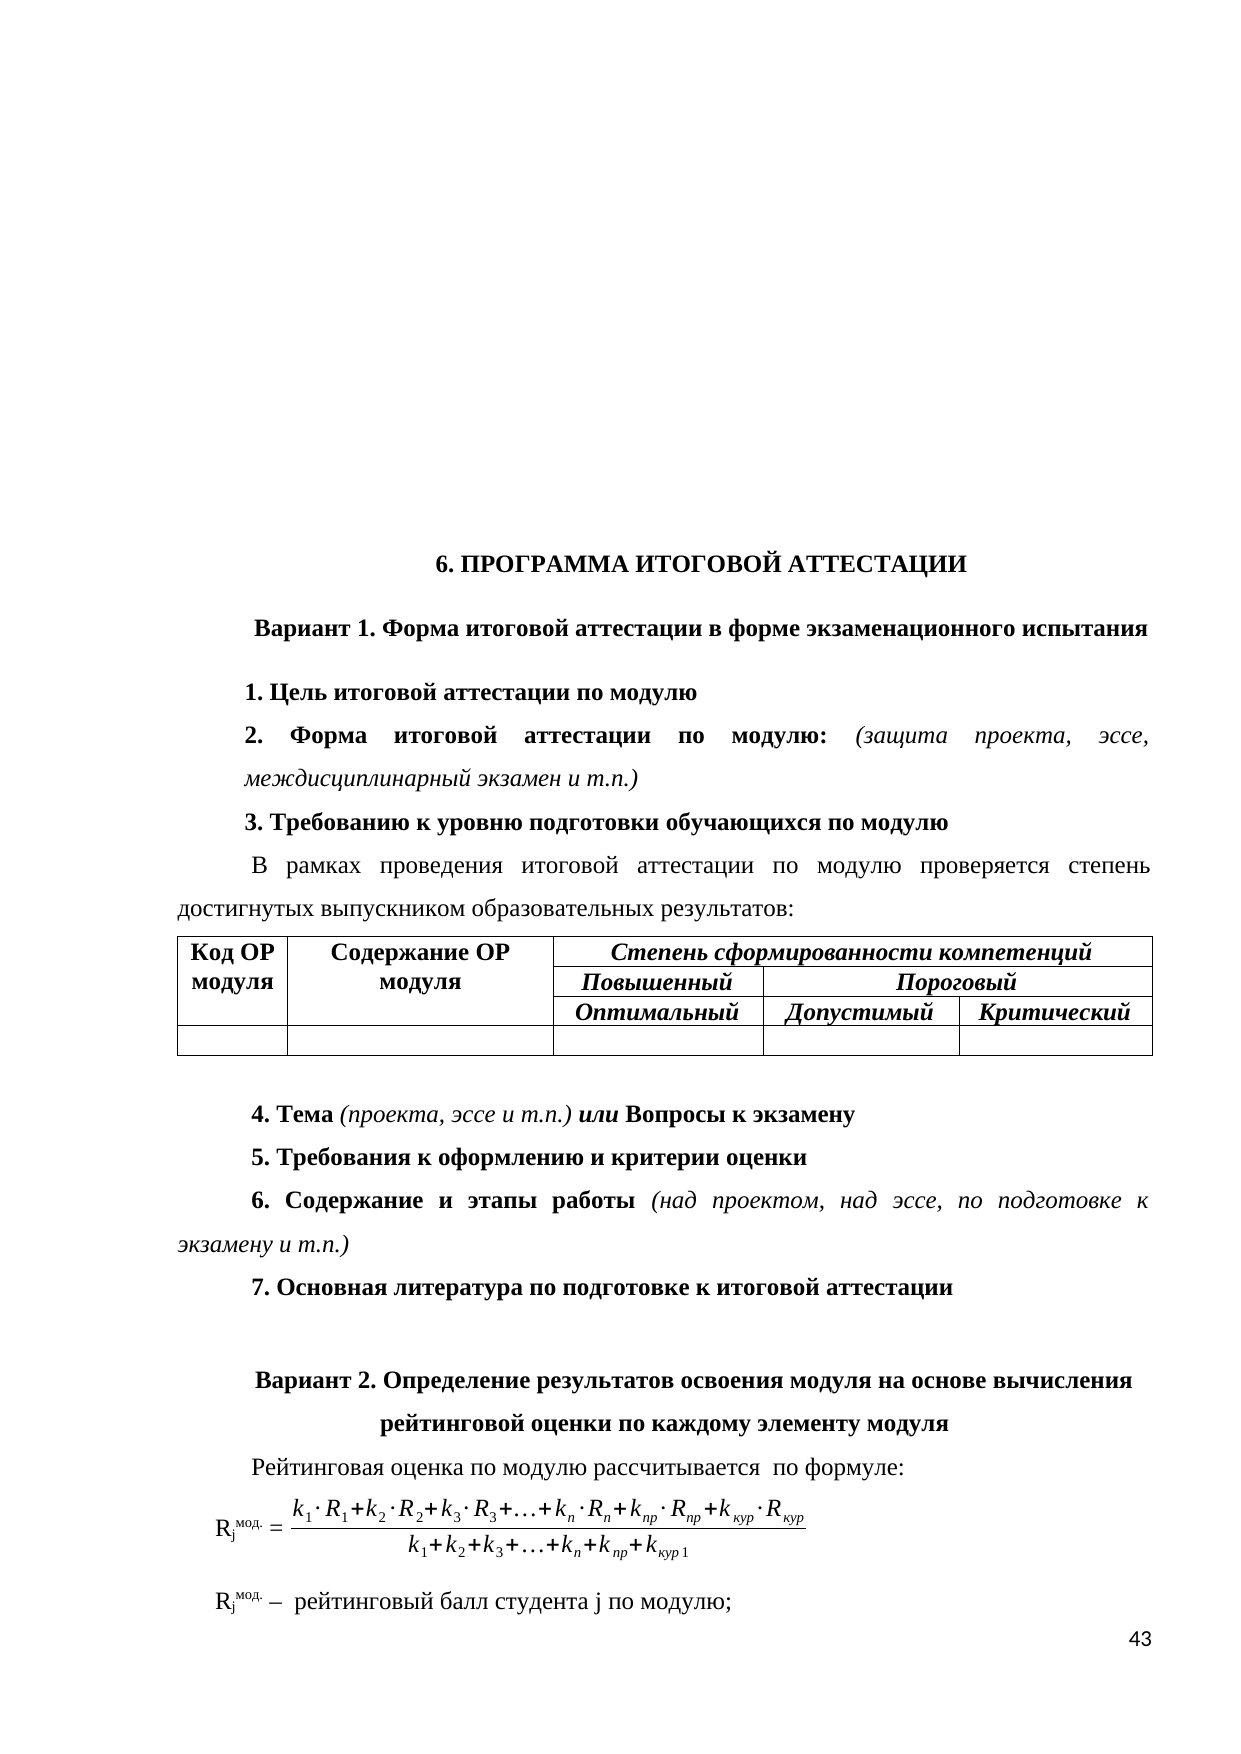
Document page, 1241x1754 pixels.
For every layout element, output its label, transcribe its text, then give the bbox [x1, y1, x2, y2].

text Rjмод. = [215, 1495, 1152, 1561]
table_cell [960, 1026, 1152, 1055]
table_cell Оптимальный [554, 997, 763, 1025]
table_cell [554, 1026, 763, 1055]
text 5. Требования к оформлению и критерии оценки [177, 1142, 1152, 1171]
table_header Степень сформированности компетенций [554, 937, 1152, 966]
text 6. Содержание и этапы работы (над проектом, над эссе, по подготовке к экзамену и т.п.) [177, 1186, 1152, 1257]
text 3. Требованию к уровню подготовки обучающихся по модулю [244, 807, 1152, 835]
table_header Содержание ОР модуля [288, 937, 553, 1025]
table_header Код ОР модуля [178, 937, 287, 1025]
table_cell [764, 1026, 959, 1055]
text В рамках проведения итоговой аттестации по модулю проверяется степень достигнутых выпускником образовательных результатов: [177, 850, 1152, 922]
text 2. Форма итоговой аттестации по модулю: (защита проекта, эссе, междисциплинарный экзамен и т.п.) [244, 720, 1152, 792]
table_cell Пороговый [764, 967, 1152, 996]
table_cell Допустимый [764, 997, 959, 1025]
text Вариант 2. Определение результатов освоения модуля на основе вычисления рейтинговой оценки по каждому элементу модуля [177, 1365, 1152, 1437]
table_cell Повышенный [554, 967, 763, 996]
text Вариант 1. Форма итоговой аттестации в форме экзаменационного испытания [177, 613, 1152, 642]
table_cell [178, 1026, 287, 1055]
text 4. Тема (проекта, эссе и т.п.) или Вопросы к экзамену [177, 1099, 1152, 1128]
text Рейтинговая оценка по модулю рассчитывается по формуле: [177, 1452, 1152, 1480]
text 6. ПРОГРАММА ИТОГОВОЙ АТТЕСТАЦИИ [177, 549, 1152, 578]
table_cell Критический [960, 997, 1152, 1025]
text 1. Цель итоговой аттестации по модулю [244, 677, 1152, 706]
table_cell [288, 1026, 553, 1055]
text 7. Основная литература по подготовке к итоговой аттестации [177, 1272, 1152, 1301]
text Rjмод. – рейтинговый балл студента j по модулю; [215, 1586, 1152, 1615]
